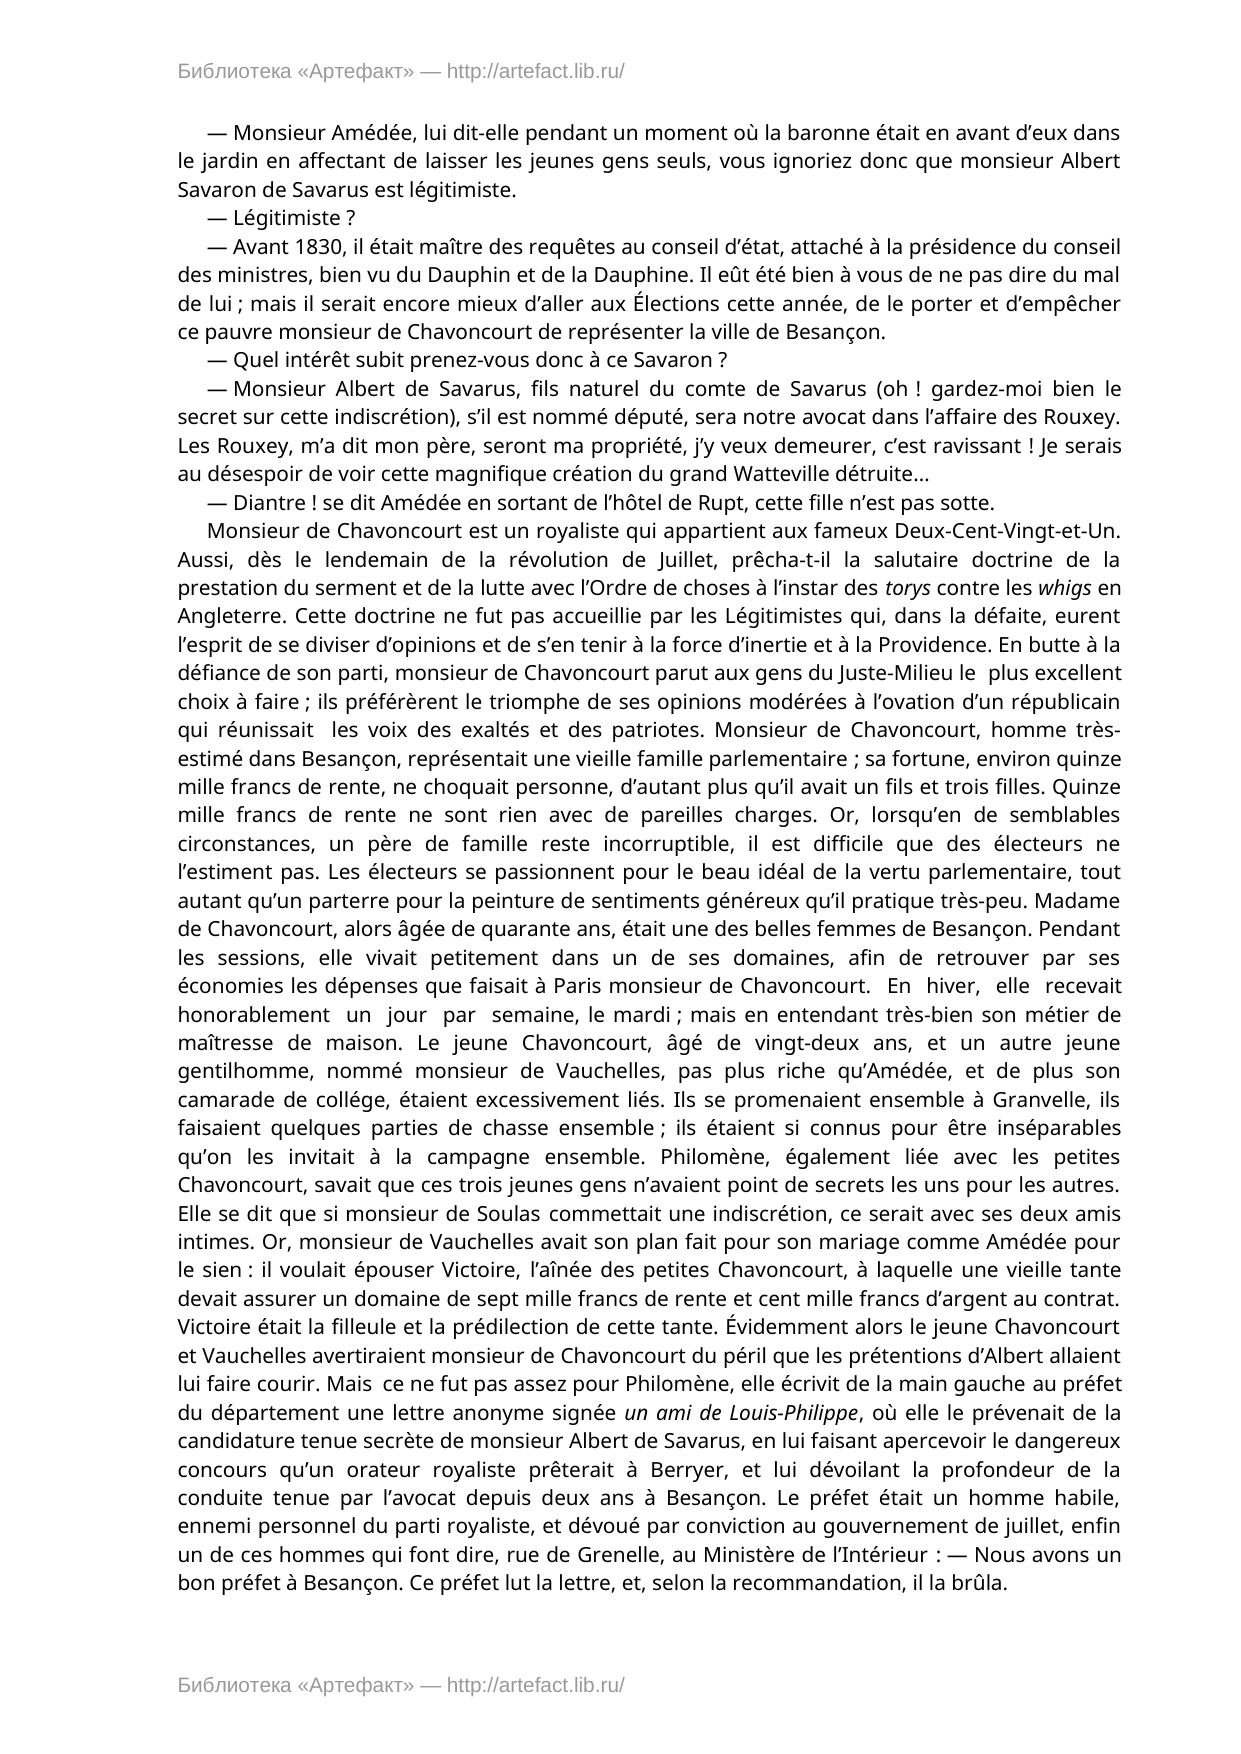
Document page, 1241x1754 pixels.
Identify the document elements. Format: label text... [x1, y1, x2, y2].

text — Légitimiste ? [177, 203, 1122, 232]
text — Diantre ! se dit Amédée en sortant de l’hôtel de Rupt, cette fille n’est pas sotte. [177, 488, 1122, 516]
text Monsieur de Chavoncourt est un royaliste qui appartient aux fameux Deux-Cent-Vingt-et-Un. Aussi, dès le lendemain de la révolution de Juillet, prêcha-t-il la salutaire doctrine de la prestation du serment et de la lutte avec l’Ordre de choses à l’instar des torys contre les whigs en Angleterre. Cette doctrine ne fut pas accueillie par les Légitimistes qui, dans la défaite, eurent l’esprit de se diviser d’opinions et de s’en tenir à la force d’inertie et à la Providence. En butte à la défiance de son parti, monsieur de Chavoncourt parut aux gens du Juste-Milieu le plus excellent choix à faire ; ils préférèrent le triomphe de ses opinions modérées à l’ovation d’un républicain qui réunissait les voix des exaltés et des patriotes. Monsieur de Chavoncourt, homme très-estimé dans Besançon, représentait une vieille famille parlementaire ; sa fortune, environ quinze mille francs de rente, ne choquait personne, d’autant plus qu’il avait un fils et trois filles. Quinze mille francs de rente ne sont rien avec de pareilles charges. Or, lorsqu’en de semblables circonstances, un père de famille reste incorruptible, il est difficile que des électeurs ne l’estiment pas. Les électeurs se passionnent pour le beau idéal de la vertu parlementaire, tout autant qu’un parterre pour la peinture de sentiments généreux qu’il pratique très-peu. Madame de Chavoncourt, alors âgée de quarante ans, était une des belles femmes de Besançon. Pendant les sessions, elle vivait petitement dans un de ses domaines, afin de retrouver par ses économies les dépenses que faisait à Paris monsieur de Chavoncourt. En hiver, elle recevait honorablement un jour par semaine, le mardi ; mais en entendant très-bien son métier de maîtresse de maison. Le jeune Chavoncourt, âgé de vingt-deux ans, et un autre jeune gentilhomme, nommé monsieur de Vauchelles, pas plus riche qu’Amédée, et de plus son camarade de collége, étaient excessivement liés. Ils se promenaient ensemble à Granvelle, ils faisaient quelques parties de chasse ensemble ; ils étaient si connus pour être inséparables qu’on les invitait à la campagne ensemble. Philomène, également liée avec les petites Chavoncourt, savait que ces trois jeunes gens n’avaient point de secrets les uns pour les autres. Elle se dit que si monsieur de Soulas commettait une indiscrétion, ce serait avec ses deux amis intimes. Or, monsieur de Vauchelles avait son plan fait pour son mariage comme Amédée pour le sien : il voulait épouser Victoire, l’aînée des petites Chavoncourt, à laquelle une vieille tante devait assurer un domaine de sept mille francs de rente et cent mille francs d’argent au contrat. Victoire était la filleule et la prédilection de cette tante. Évidemment alors le jeune Chavoncourt et Vauchelles avertiraient monsieur de Chavoncourt du péril que les prétentions d’Albert allaient lui faire courir. Mais ce ne fut pas assez pour Philomène, elle écrivit de la main gauche au préfet du département une lettre anonyme signée un ami de Louis-Philippe, où elle le prévenait de la candidature tenue secrète de monsieur Albert de Savarus, en lui faisant apercevoir le dangereux concours qu’un orateur royaliste prêterait à Berryer, et lui dévoilant la profondeur de la conduite tenue par l’avocat depuis deux ans à Besançon. Le préfet était un homme habile, ennemi personnel du parti royaliste, et dévoué par conviction au gouvernement de juillet, enfin un de ces hommes qui font dire, rue de Grenelle, au Ministère de l’Intérieur : — Nous avons un bon préfet à Besançon. Ce préfet lut la lettre, et, selon la recommandation, il la brûla. [177, 516, 1122, 1597]
text — Monsieur Amédée, lui dit-elle pendant un moment où la baronne était en avant d’eux dans le jardin en affectant de laisser les jeunes gens seuls, vous ignoriez donc que monsieur Albert Savaron de Savarus est légitimiste. [177, 118, 1122, 203]
text — Monsieur Albert de Savarus, fils naturel du comte de Savarus (oh ! gardez-moi bien le secret sur cette indiscrétion), s’il est nommé député, sera notre avocat dans l’affaire des Rouxey. Les Rouxey, m’a dit mon père, seront ma propriété, j’y veux demeurer, c’est ravissant ! Je serais au désespoir de voir cette magnifique création du grand Watteville détruite… [177, 374, 1122, 488]
text — Avant 1830, il était maître des requêtes au conseil d’état, attaché à la présidence du conseil des ministres, bien vu du Dauphin et de la Dauphine. Il eût été bien à vous de ne pas dire du mal de lui ; mais il serait encore mieux d’aller aux Élections cette année, de le porter et d’empêcher ce pauvre monsieur de Chavoncourt de représenter la ville de Besançon. [177, 232, 1122, 346]
text — Quel intérêt subit prenez-vous donc à ce Savaron ? [177, 346, 1122, 374]
